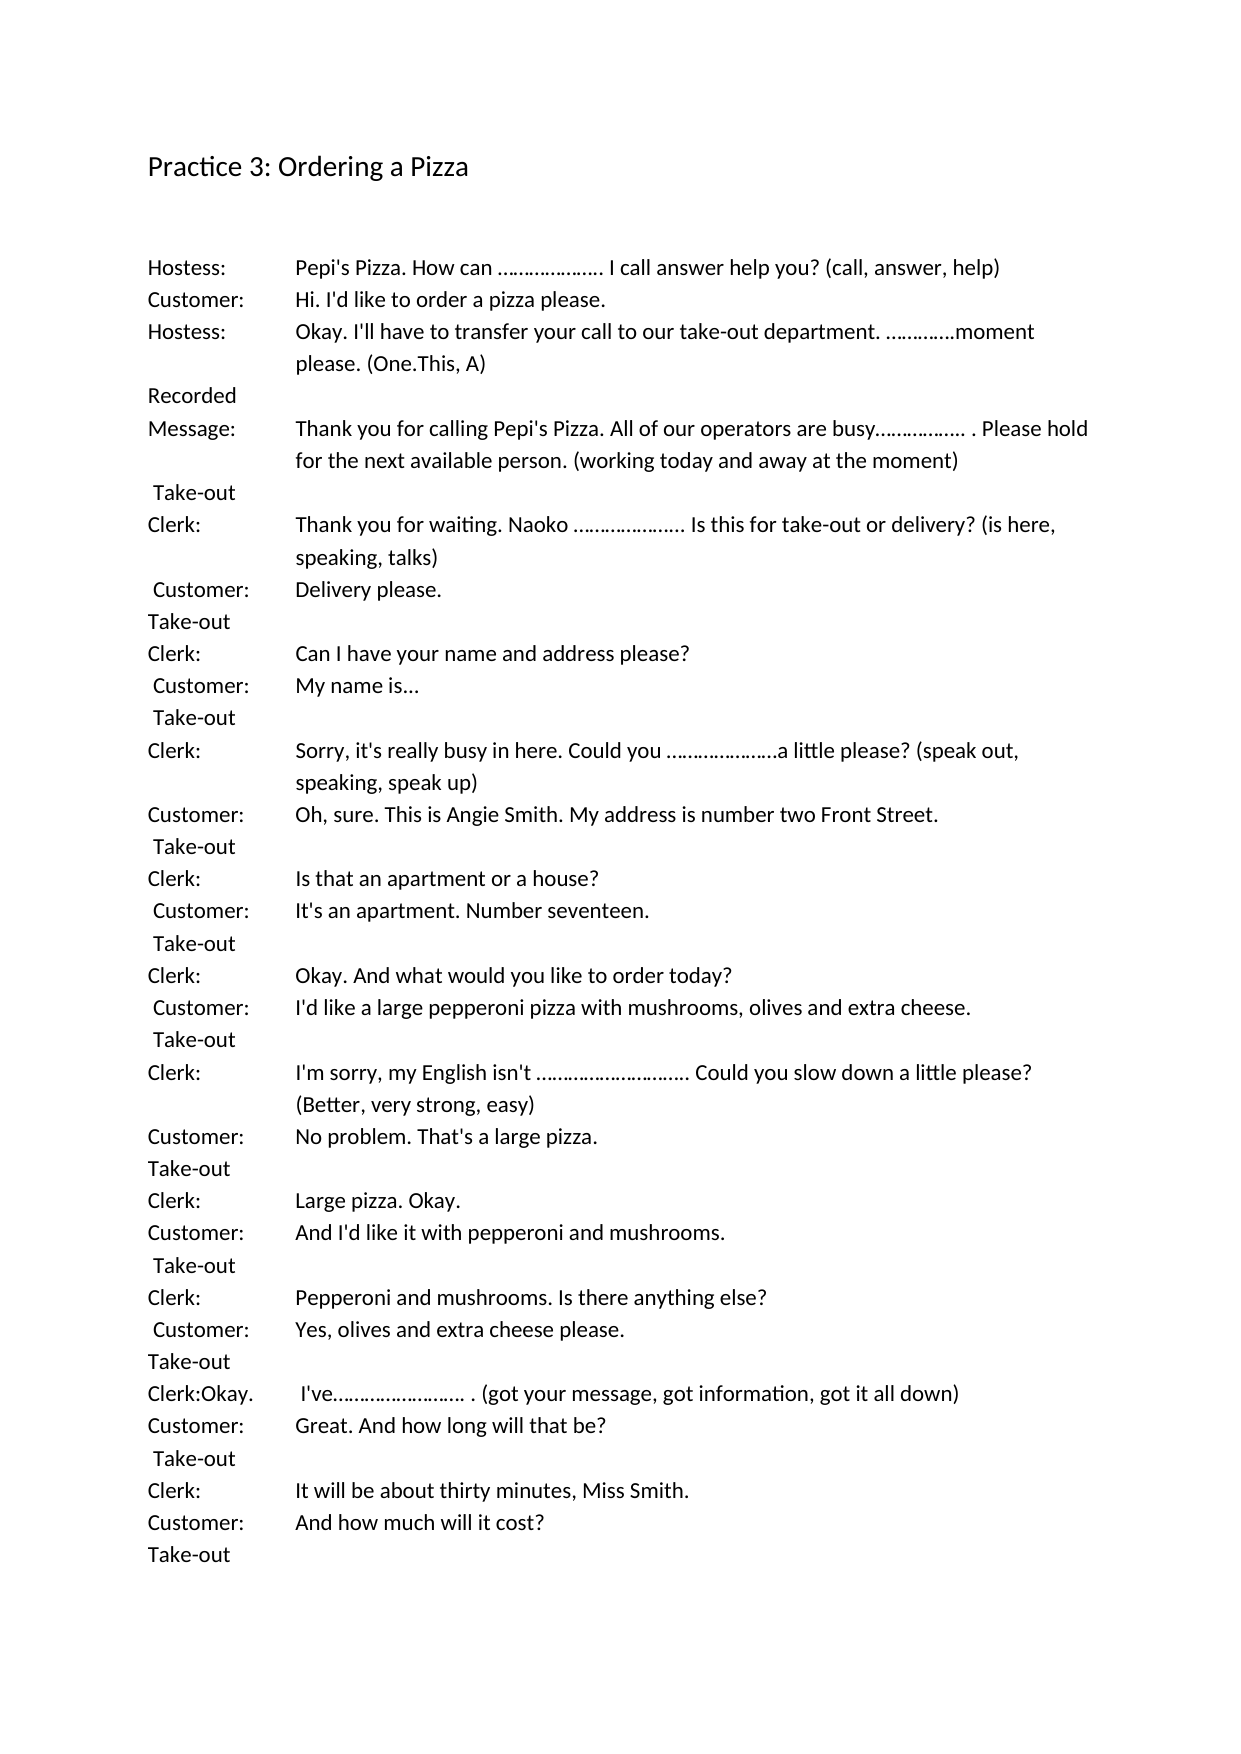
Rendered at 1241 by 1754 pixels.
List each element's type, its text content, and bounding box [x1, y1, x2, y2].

text Customer: And how much will it cost? [148, 1508, 1093, 1536]
text Customer: Yes, olives and extra cheese please. [148, 1315, 1093, 1343]
text Take-out [148, 832, 1093, 860]
text Customer: It's an apartment. Number seventeen. [148, 897, 1093, 925]
text Hostess: Okay. I'll have to transfer your call to our take-out department. ………….moment please. (One.This, A) [148, 317, 1093, 377]
text Hostess: Pepi's Pizza. How can ……………….. I call answer help you? (call, answer, help) [148, 253, 1093, 281]
text Clerk: Thank you for waiting. Naoko ………………... Is this for take-out or delivery? (is here, speaking, talks) [148, 510, 1093, 571]
text Clerk: I'm sorry, my English isn't ……………………….. Could you slow down a little please? (Better, very strong, easy) [148, 1058, 1093, 1118]
text Customer: Hi. I'd like to order a pizza please. [148, 285, 1093, 313]
text Customer: Delivery please. [148, 575, 1093, 603]
text Customer: Great. And how long will that be? [148, 1412, 1093, 1440]
text Customer: And I'd like it with pepperoni and mushrooms. [148, 1218, 1093, 1247]
text Clerk: Okay. And what would you like to order today? [148, 961, 1093, 989]
text Customer: My name is... [148, 671, 1093, 699]
text Recorded [148, 382, 1093, 410]
text Clerk: Is that an apartment or a house? [148, 864, 1093, 892]
text Clerk: It will be about thirty minutes, Miss Smith. [148, 1476, 1093, 1504]
text Message: Thank you for calling Pepi's Pizza. All of our operators are busy…………….. . Please hold for the next available person. (working today and away at the moment) [148, 414, 1093, 474]
text Clerk:Okay. I've……………………. . (got your message, got information, got it all down) [148, 1379, 1093, 1407]
text Take-out [148, 1251, 1093, 1279]
text Take-out [148, 1025, 1093, 1053]
text Customer: No problem. That's a large pizza. [148, 1122, 1093, 1150]
text Practice 3: Ordering a Pizza [148, 148, 1093, 183]
text Take-out [148, 703, 1093, 732]
text Clerk: Sorry, it's really busy in here. Could you …………………a little please? (speak out, speaking, speak up) [148, 736, 1093, 796]
text Clerk: Large pizza. Okay. [148, 1186, 1093, 1214]
text Take-out [148, 1444, 1093, 1472]
text Take-out [148, 1347, 1093, 1375]
text Customer: I'd like a large pepperoni pizza with mushrooms, olives and extra cheese. [148, 993, 1093, 1021]
text Take-out [148, 929, 1093, 957]
text Take-out [148, 1540, 1093, 1568]
text Take-out [148, 607, 1093, 635]
text Clerk: Pepperoni and mushrooms. Is there anything else? [148, 1283, 1093, 1311]
text Customer: Oh, sure. This is Angie Smith. My address is number two Front Street. [148, 800, 1093, 828]
text Take-out [148, 478, 1093, 506]
text Take-out [148, 1154, 1093, 1182]
text Clerk: Can I have your name and address please? [148, 639, 1093, 667]
